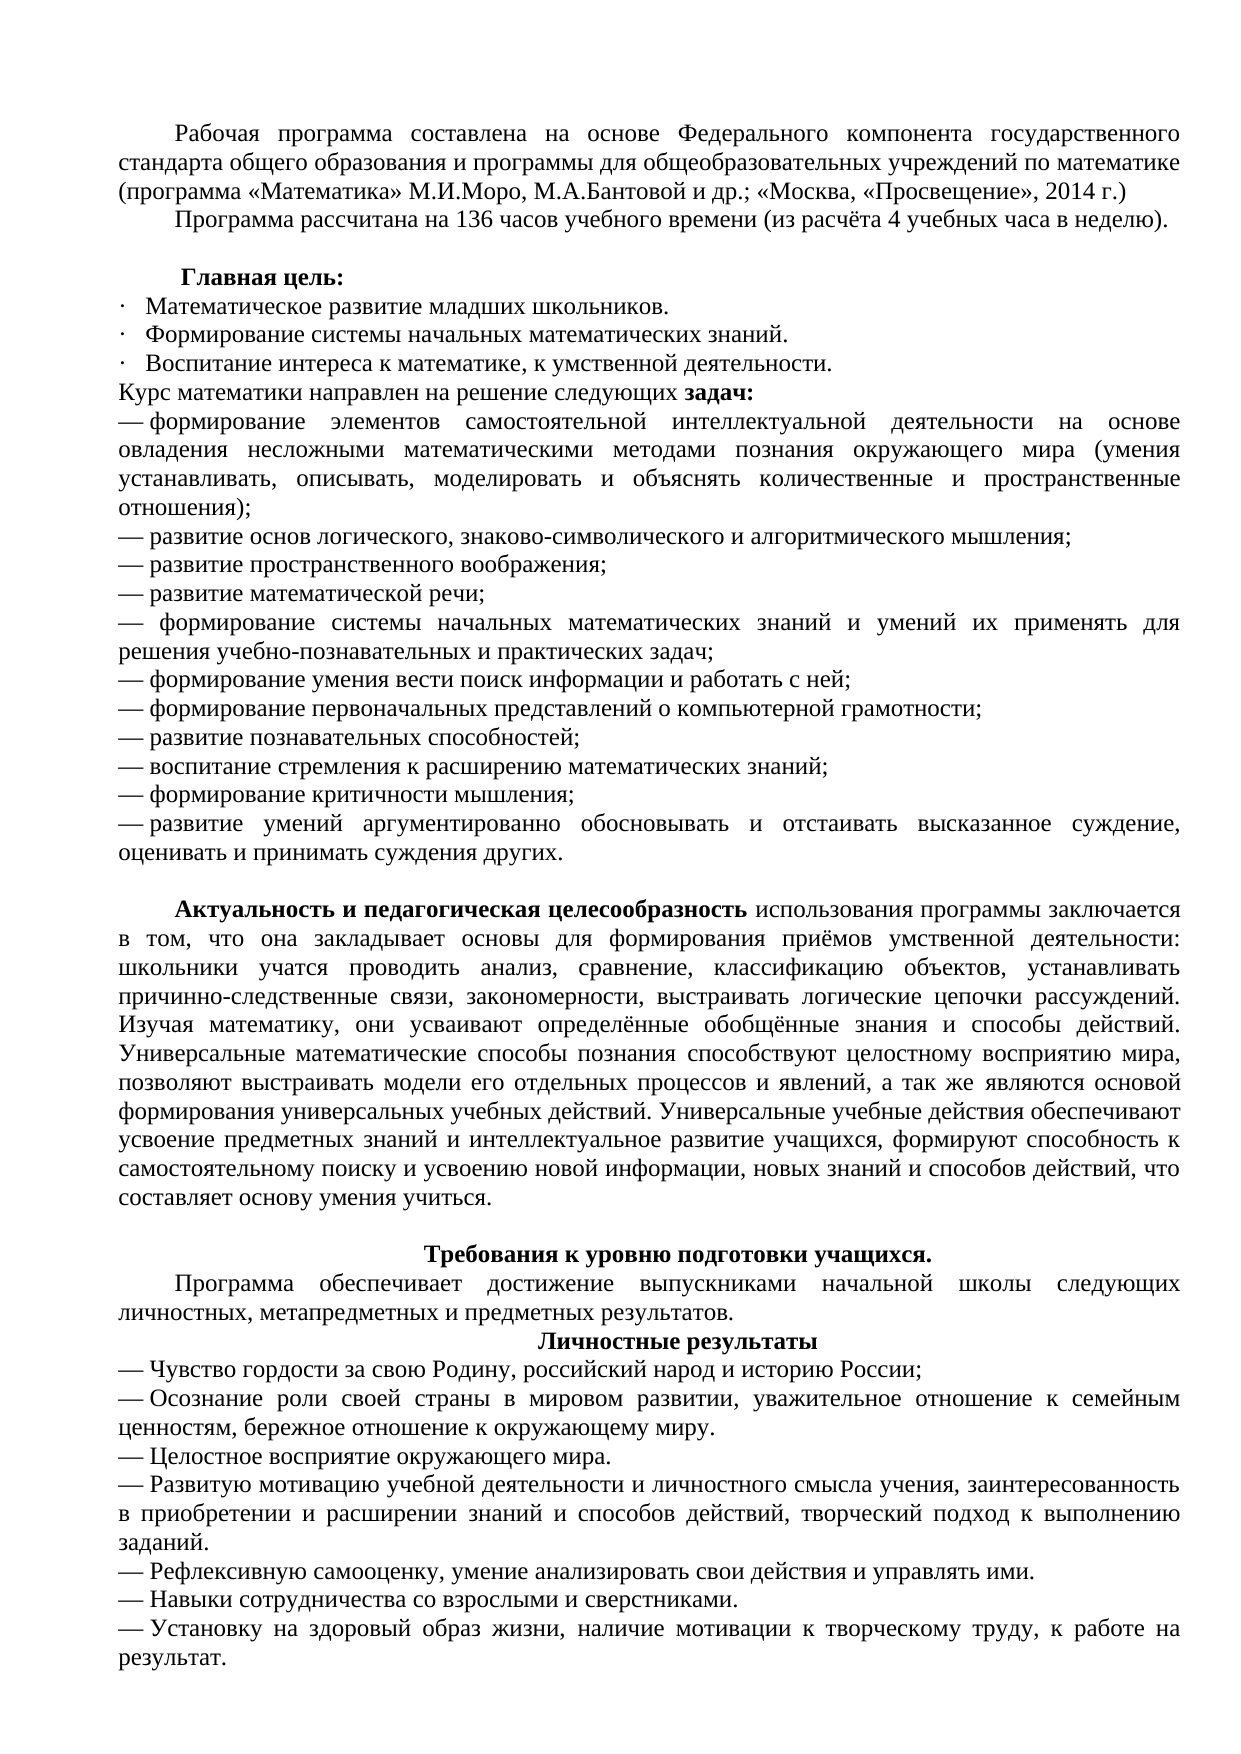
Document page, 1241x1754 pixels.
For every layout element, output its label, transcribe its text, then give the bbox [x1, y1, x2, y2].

text Курс математики направлен на решение следующих задач: [118, 377, 1181, 406]
text — Чувство гордости за свою Родину, российский народ и историю России; [118, 1354, 1181, 1383]
text Программа обеспечивает достижение выпускниками начальной школы следующих личностных, метапредметных и предметных результатов. [118, 1268, 1181, 1326]
text — развитие математической речи; [118, 578, 1181, 607]
text Личностные результаты [118, 1326, 1181, 1354]
list Математическое развитие младших школьников. [118, 291, 1181, 319]
text — Целостное восприятие окружающего мира. [118, 1441, 1181, 1469]
text — развитие основ логического, знаково-символического и алгоритмического мышления; [118, 521, 1181, 549]
text — формирование элементов самостоятельной интеллектуальной деятельности на основе овладения несложными математическими методами познания окружающего мира (умения устанавливать, описывать, моделировать и объяснять количественные и пространственные отношения); [118, 406, 1181, 521]
text Требования к уровню подготовки учащихся. [118, 1239, 1181, 1268]
text — Установку на здоровый образ жизни, наличие мотивации к творческому труду, к работе на результат. [118, 1613, 1181, 1671]
text — формирование умения вести поиск информации и работать с ней; [118, 664, 1181, 693]
list Формирование системы начальных математических знаний. [118, 319, 1181, 348]
text — Навыки сотрудничества со взрослыми и сверстниками. [118, 1584, 1181, 1613]
text — развитие познавательных способностей; [118, 722, 1181, 751]
text — Развитую мотивацию учебной деятельности и личностного смысла учения, заинтересованность в приобретении и расширении знаний и способов действий, творческий подход к выполнению заданий. [118, 1469, 1181, 1556]
text — формирование критичности мышления; [118, 779, 1181, 808]
text — формирование первоначальных представлений о компьютерной грамотности; [118, 693, 1181, 722]
text — развитие умений аргументированно обосновывать и отстаивать высказанное суждение, оценивать и принимать суждения других. [118, 808, 1181, 866]
text — Рефлексивную самооценку, умение анализировать свои действия и управлять ими. [118, 1556, 1181, 1584]
text Главная цель: [118, 262, 1181, 291]
text Актуальность и педагогическая целесообразность использования программы заключается в том, что она закладывает основы для формирования приёмов умственной деятельности: школьники учатся проводить анализ, сравнение, классификацию объектов, устанавливать причинно-следственные связи, закономерности, выстраивать логические цепочки рассуждений. Изучая математику, они усваивают определённые обобщённые знания и способы действий. Универсальные математические способы познания способствуют целостному восприятию мира, позволяют выстраивать модели его отдельных процессов и явлений, а так же являются основой формирования универсальных учебных действий. Универсальные учебные действия обеспечивают усвоение предметных знаний и интеллектуальное развитие учащихся, формируют способность к самостоятельному поиску и усвоению новой информации, новых знаний и способов действий, что составляет основу умения учиться. [118, 894, 1181, 1211]
text — Осознание роли своей страны в мировом развитии, уважительное отношение к семейным ценностям, бережное отношение к окружающему миру. [118, 1383, 1181, 1441]
text — формирование системы начальных математических знаний и умений их применять для решения учебно-познавательных и практических задач; [118, 607, 1181, 664]
text — воспитание стремления к расширению математических знаний; [118, 751, 1181, 779]
text — развитие пространственного воображения; [118, 549, 1181, 578]
text Программа рассчитана на 136 часов учебного времени (из расчёта 4 учебных часа в неделю). [118, 204, 1181, 233]
text Рабочая программа составлена на основе Федерального компонента государственного стандарта общего образования и программы для общеобразовательных учреждений по математике (программа «Математика» М.И.Моро, М.А.Бантовой и др.; «Москва, «Просвещение», 2014 г.) [118, 118, 1181, 204]
list Воспитание интереса к математике, к умственной деятельности. [118, 348, 1181, 377]
